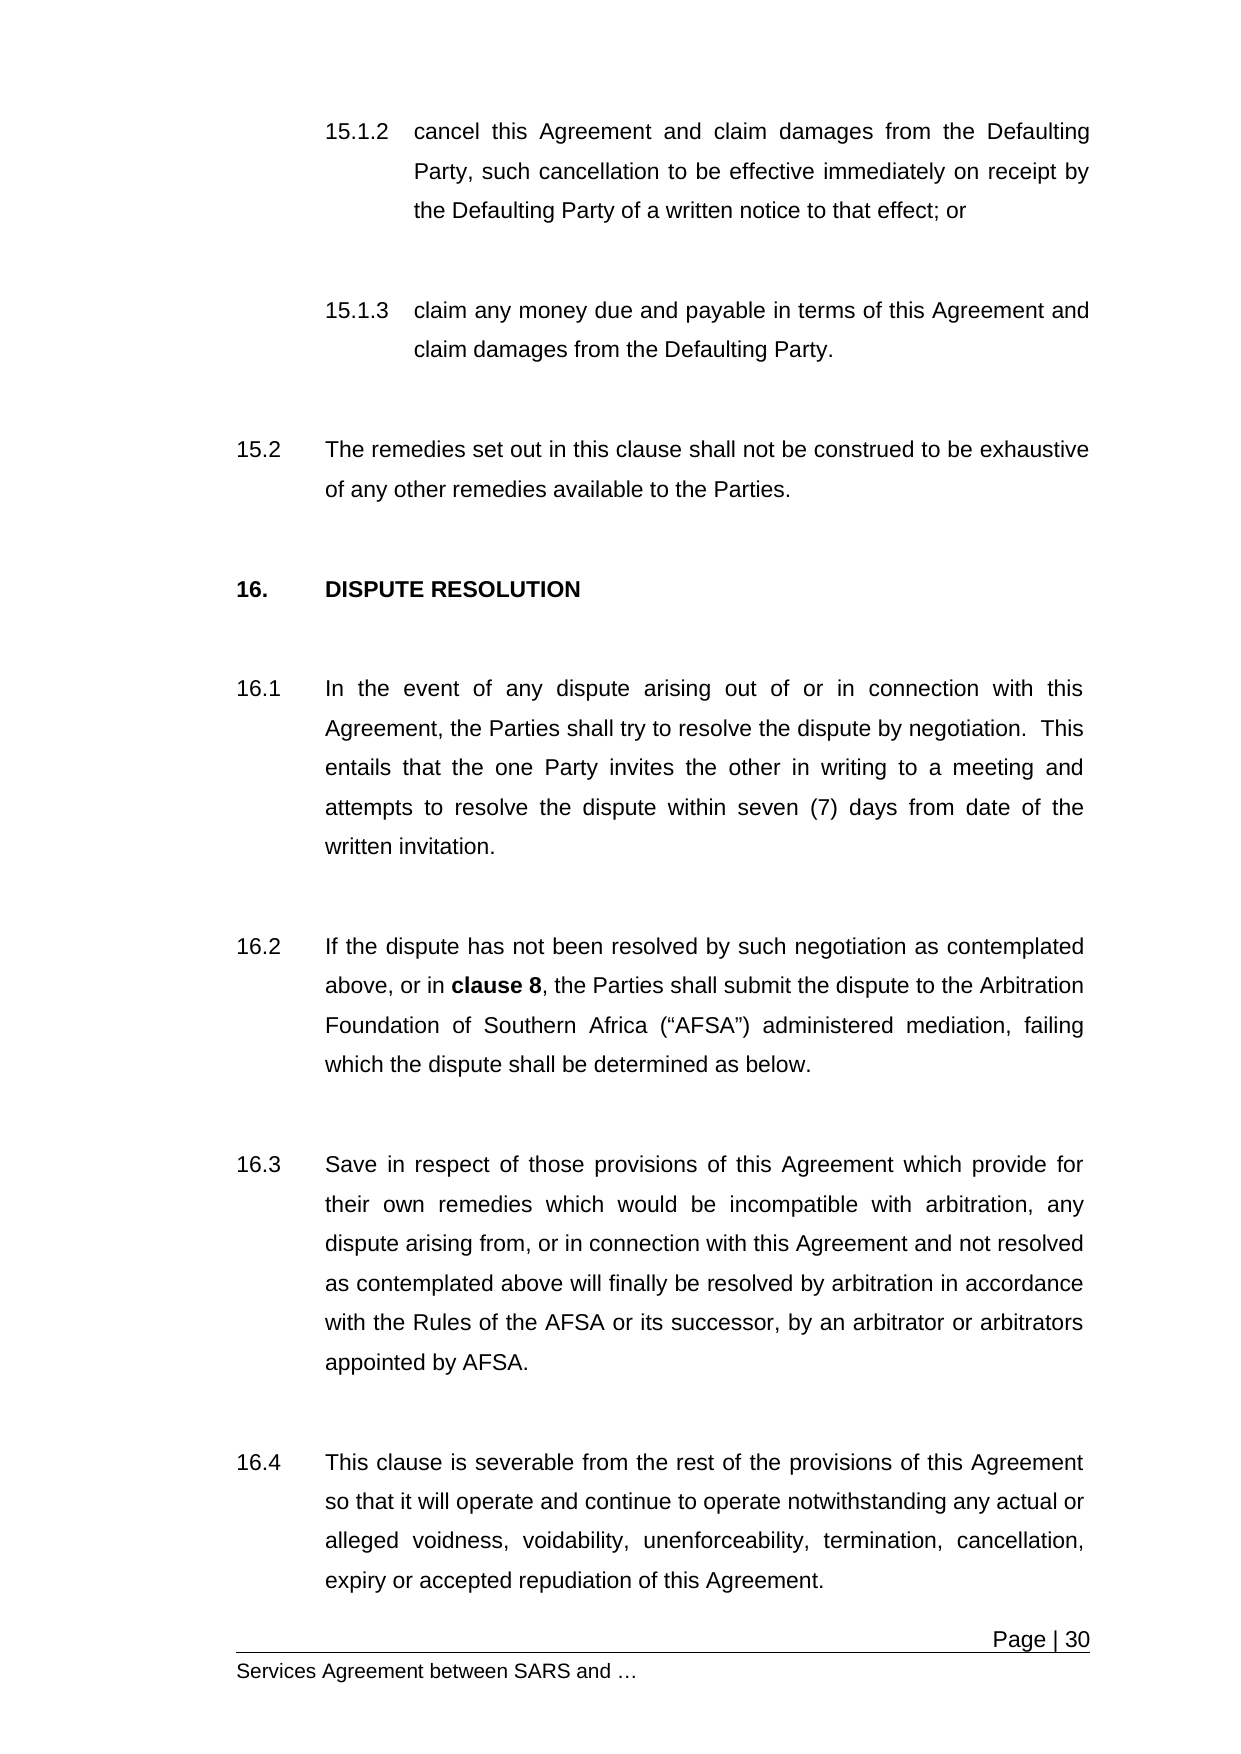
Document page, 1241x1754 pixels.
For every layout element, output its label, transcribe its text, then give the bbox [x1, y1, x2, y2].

list Save in respect of those provisions of this Agreement which provide for their own remedies which would be incompatible with arbitration, any dispute arising from, or in connection with this Agreement and not resolved as contemplated above will finally be resolved by arbitration in accordance with the Rules of the AFSA or its successor, by an arbitrator or arbitrators appointed by AFSA. [236, 1151, 1084, 1375]
list cancel this Agreement and claim damages from the Defaulting Party, such cancellation to be effective immediately on receipt by the Defaulting Party of a written notice to that effect; or [325, 118, 1090, 223]
list In the event of any dispute arising out of or in connection with this Agreement, the Parties shall try to resolve the dispute by negotiation. This entails that the one Party invites the other in writing to a meeting and attempts to resolve the dispute within seven (7) days from date of the written invitation. [236, 675, 1084, 859]
list DISPUTE RESOLUTION [236, 576, 1090, 602]
list If the dispute has not been resolved by such negotiation as contemplated above, or in clause 8, the Parties shall submit the dispute to the Arbitration Foundation of Southern Africa (“AFSA”) administered mediation, failing which the dispute shall be determined as below. [236, 933, 1084, 1078]
list The remedies set out in this clause shall not be construed to be exhaustive of any other remedies available to the Parties. [236, 436, 1090, 502]
list claim any money due and payable in terms of this Agreement and claim damages from the Defaulting Party. [325, 297, 1090, 363]
list This clause is severable from the rest of the provisions of this Agreement so that it will operate and continue to operate notwithstanding any actual or alleged voidness, voidability, unenforceability, termination, cancellation, expiry or accepted repudiation of this Agreement. [236, 1448, 1084, 1593]
